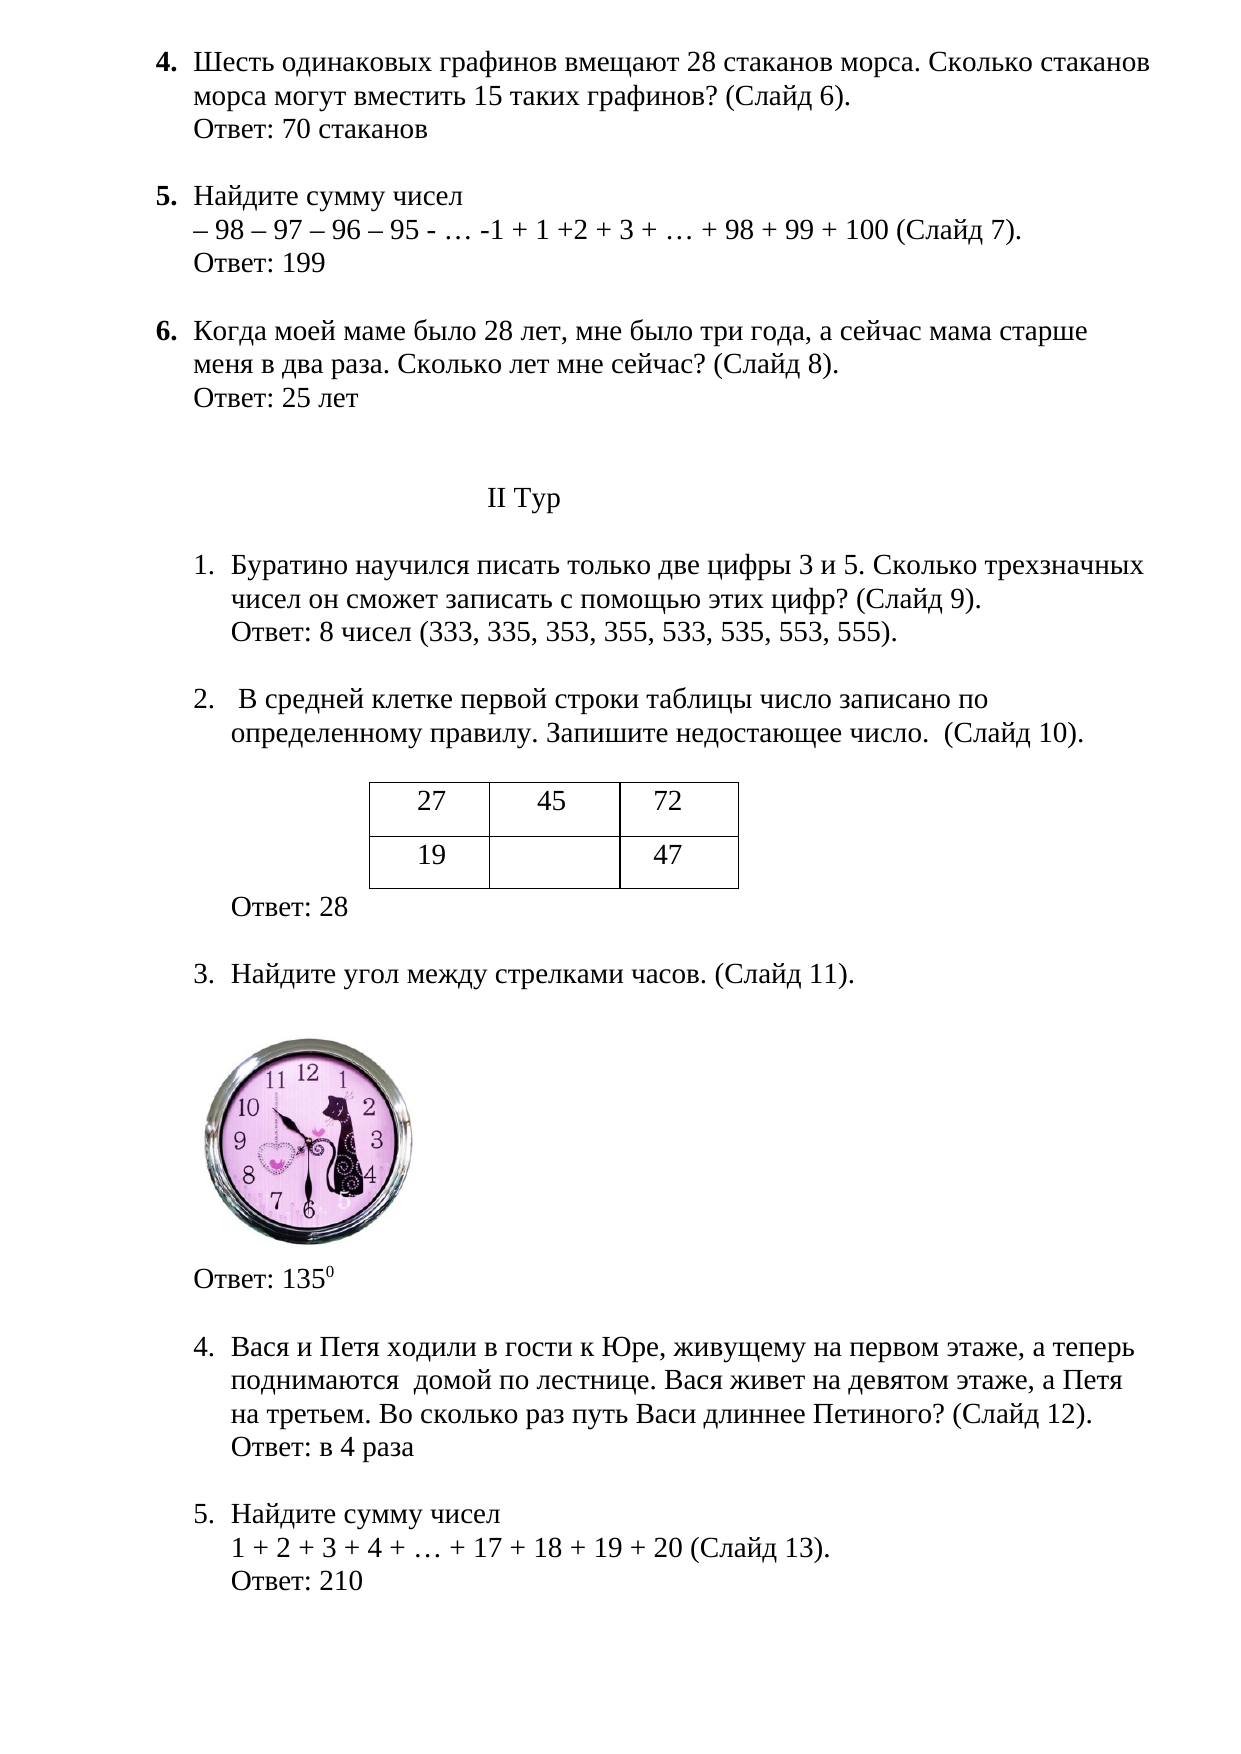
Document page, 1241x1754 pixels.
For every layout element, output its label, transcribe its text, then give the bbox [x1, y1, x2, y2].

list Буратино научился писать только две цифры 3 и 5. Сколько трехзначных чисел он сможет записать с помощью этих цифр? (Слайд 9). [193, 547, 1152, 614]
list Вася и Петя ходили в гости к Юре, живущему на первом этаже, а теперь поднимаются домой по лестнице. Вася живет на девятом этаже, а Петя на третьем. Во сколько раз путь Васи длиннее Петиного? (Слайд 12). [193, 1329, 1152, 1429]
text Ответ: 28 [231, 889, 1152, 922]
table_cell 47 [621, 837, 738, 888]
table_header 27 [370, 783, 489, 836]
text Ответ: 70 стаканов [193, 111, 1152, 145]
table_header 45 [490, 783, 619, 836]
text Ответ: 210 [231, 1563, 1152, 1597]
text Ответ: 199 [193, 246, 1152, 279]
list Найдите угол между стрелками часов. (Слайд 11). [193, 956, 1152, 989]
list Найдите сумму чисел [193, 1496, 1152, 1530]
table_cell [490, 837, 619, 888]
table_header 72 [621, 783, 738, 836]
list Когда моей маме было 28 лет, мне было три года, а сейчас мама старше меня в два раза. Сколько лет мне сейчас? (Слайд 8). [156, 313, 1152, 380]
text Ответ: 1350 [193, 1262, 1152, 1295]
text Ответ: 8 чисел (333, 335, 353, 355, 533, 535, 553, 555). [231, 614, 1152, 648]
list В средней клетке первой строки таблицы число записано по определенному правилу. Запишите недостающее число. (Слайд 10). [193, 682, 1152, 749]
picture [193, 1023, 428, 1262]
list Шесть одинаковых графинов вмещают 28 стаканов морса. Сколько стаканов морса могут вместить 15 таких графинов? (Слайд 6). [156, 44, 1152, 111]
text Ответ: в 4 раза [231, 1429, 1152, 1463]
text II Тур [414, 480, 1152, 514]
table_cell 19 [370, 837, 489, 888]
text Ответ: 25 лет [193, 380, 1152, 413]
list Найдите сумму чисел [156, 178, 1152, 212]
text 1 + 2 + 3 + 4 + … + 17 + 18 + 19 + 20 (Слайд 13). [231, 1530, 1152, 1563]
text – 98 – 97 – 96 – 95 - … -1 + 1 +2 + 3 + … + 98 + 99 + 100 (Слайд 7). [193, 212, 1152, 246]
